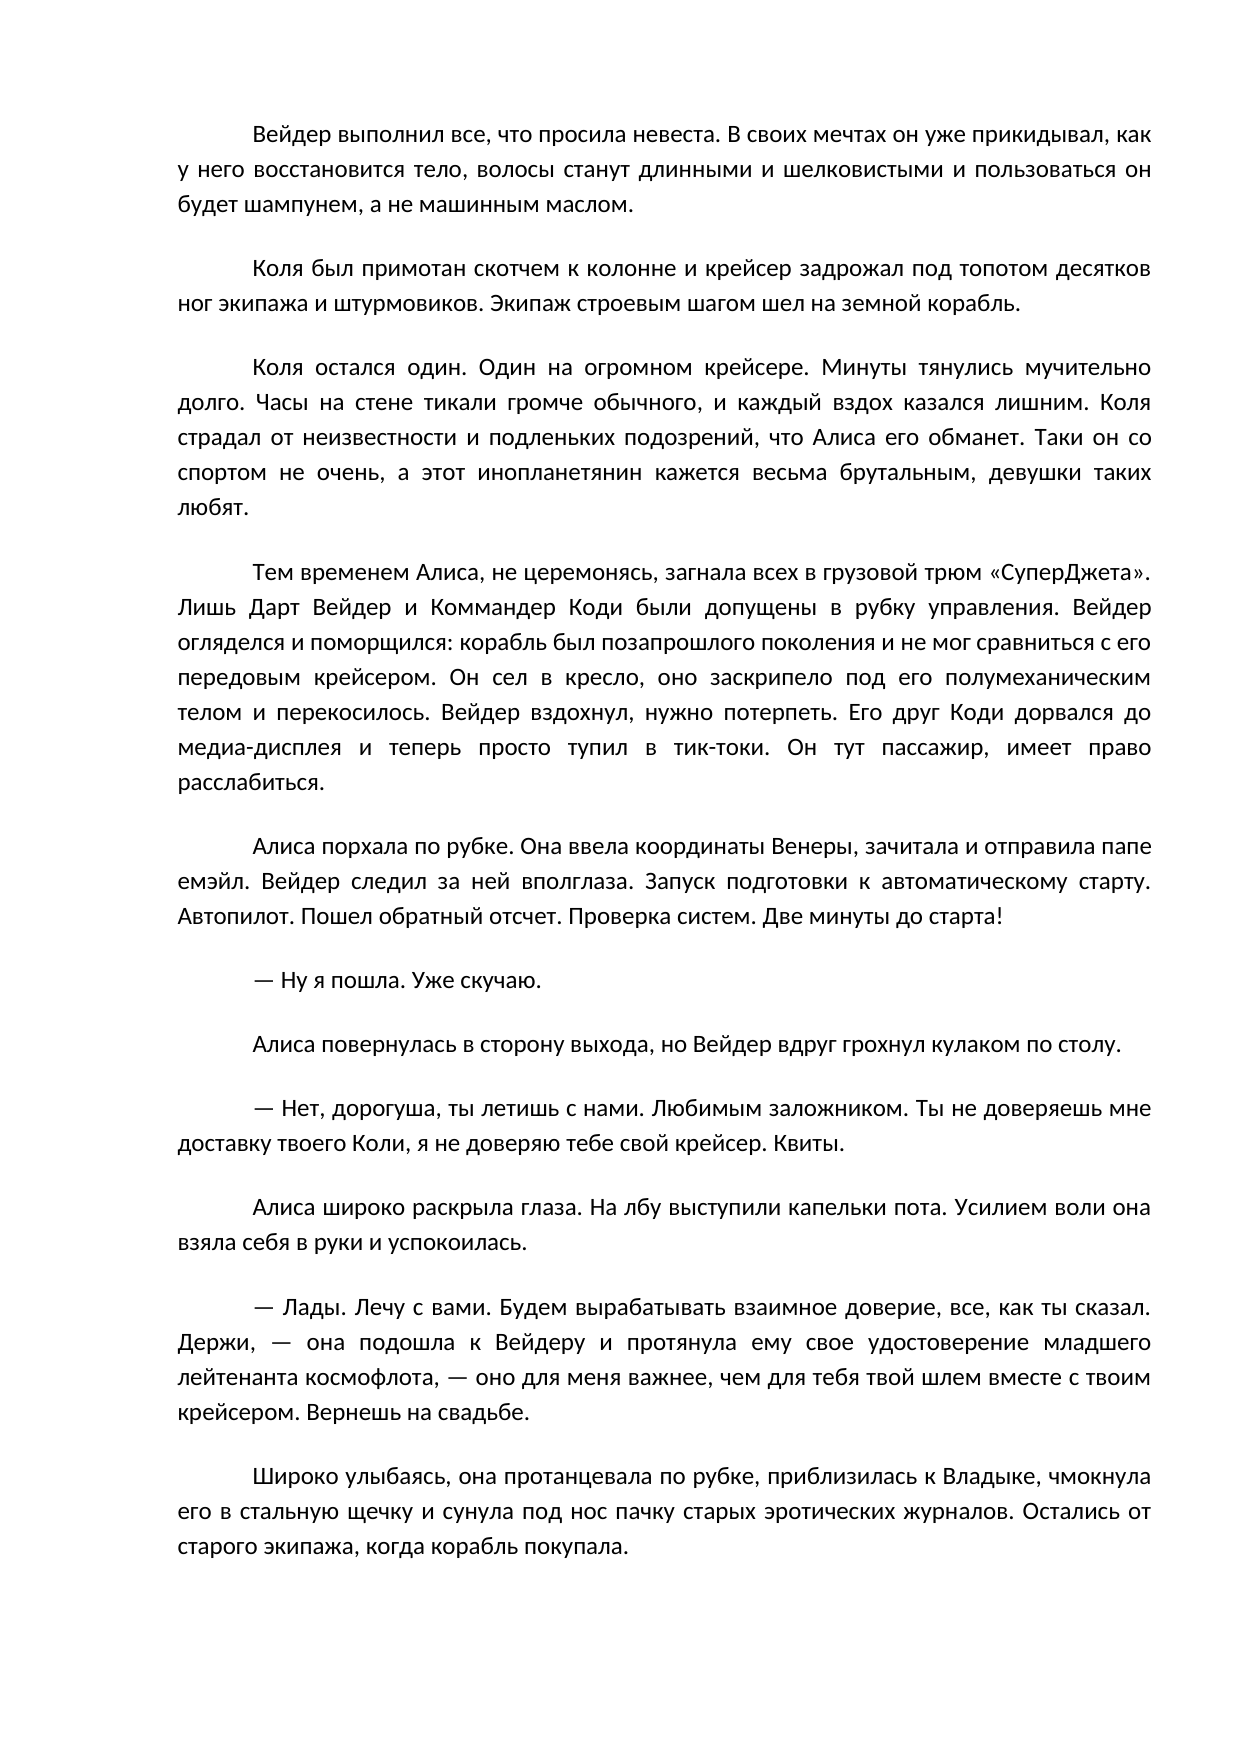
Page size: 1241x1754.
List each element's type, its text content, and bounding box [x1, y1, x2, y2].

text Широко улыбаясь, она протанцевала по рубке, приблизилась к Владыке, чмокнула его в стальную щечку и сунула под нос пачку старых эротических журналов. Остались от старого экипажа, когда корабль покупала. [177, 1460, 1152, 1560]
text — Нет, дорогуша, ты летишь с нами. Любимым заложником. Ты не доверяешь мне доставку твоего Коли, я не доверяю тебе свой крейсер. Квиты. [177, 1092, 1152, 1158]
text Вейдер выполнил все, что просила невеста. В своих мечтах он уже прикидывал, как у него восстановится тело, волосы станут длинными и шелковистыми и пользоваться он будет шампунем, а не машинным маслом. [177, 118, 1152, 219]
text Алиса повернулась в сторону выхода, но Вейдер вдруг грохнул кулаком по столу. [177, 1028, 1152, 1059]
text Алиса порхала по рубке. Она ввела координаты Венеры, зачитала и отправила папе емэйл. Вейдер следил за ней вполглаза. Запуск подготовки к автоматическому старту. Автопилот. Пошел обратный отсчет. Проверка систем. Две минуты до старта! [177, 830, 1152, 930]
text Алиса широко раскрыла глаза. На лбу выступили капельки пота. Усилием воли она взяла себя в руки и успокоилась. [177, 1191, 1152, 1257]
text Тем временем Алиса, не церемонясь, загнала всех в грузовой трюм «СуперДжета». Лишь Дарт Вейдер и Коммандер Коди были допущены в рубку управления. Вейдер огляделся и поморщился: корабль был позапрошлого поколения и не мог сравниться с его передовым крейсером. Он сел в кресло, оно заскрипело под его полумеханическим телом и перекосилось. Вейдер вздохнул, нужно потерпеть. Его друг Коди дорвался до медиа-дисплея и теперь просто тупил в тик-токи. Он тут пассажир, имеет право расслабиться. [177, 556, 1152, 796]
text — Ну я пошла. Уже скучаю. [177, 964, 1152, 994]
text Коля остался один. Один на огромном крейсере. Минуты тянулись мучительно долго. Часы на стене тикали громче обычного, и каждый вздох казался лишним. Коля страдал от неизвестности и подленьких подозрений, что Алиса его обманет. Таки он со спортом не очень, а этот инопланетянин кажется весьма брутальным, девушки таких любят. [177, 351, 1152, 522]
text Коля был примотан скотчем к колонне и крейсер задрожал под топотом десятков ног экипажа и штурмовиков. Экипаж строевым шагом шел на земной корабль. [177, 252, 1152, 318]
text — Лады. Лечу с вами. Будем вырабатывать взаимное доверие, все, как ты сказал. Держи, — она подошла к Вейдеру и протянула ему свое удостоверение младшего лейтенанта космофлота, — оно для меня важнее, чем для тебя твой шлем вместе с твоим крейсером. Вернешь на свадьбе. [177, 1291, 1152, 1426]
